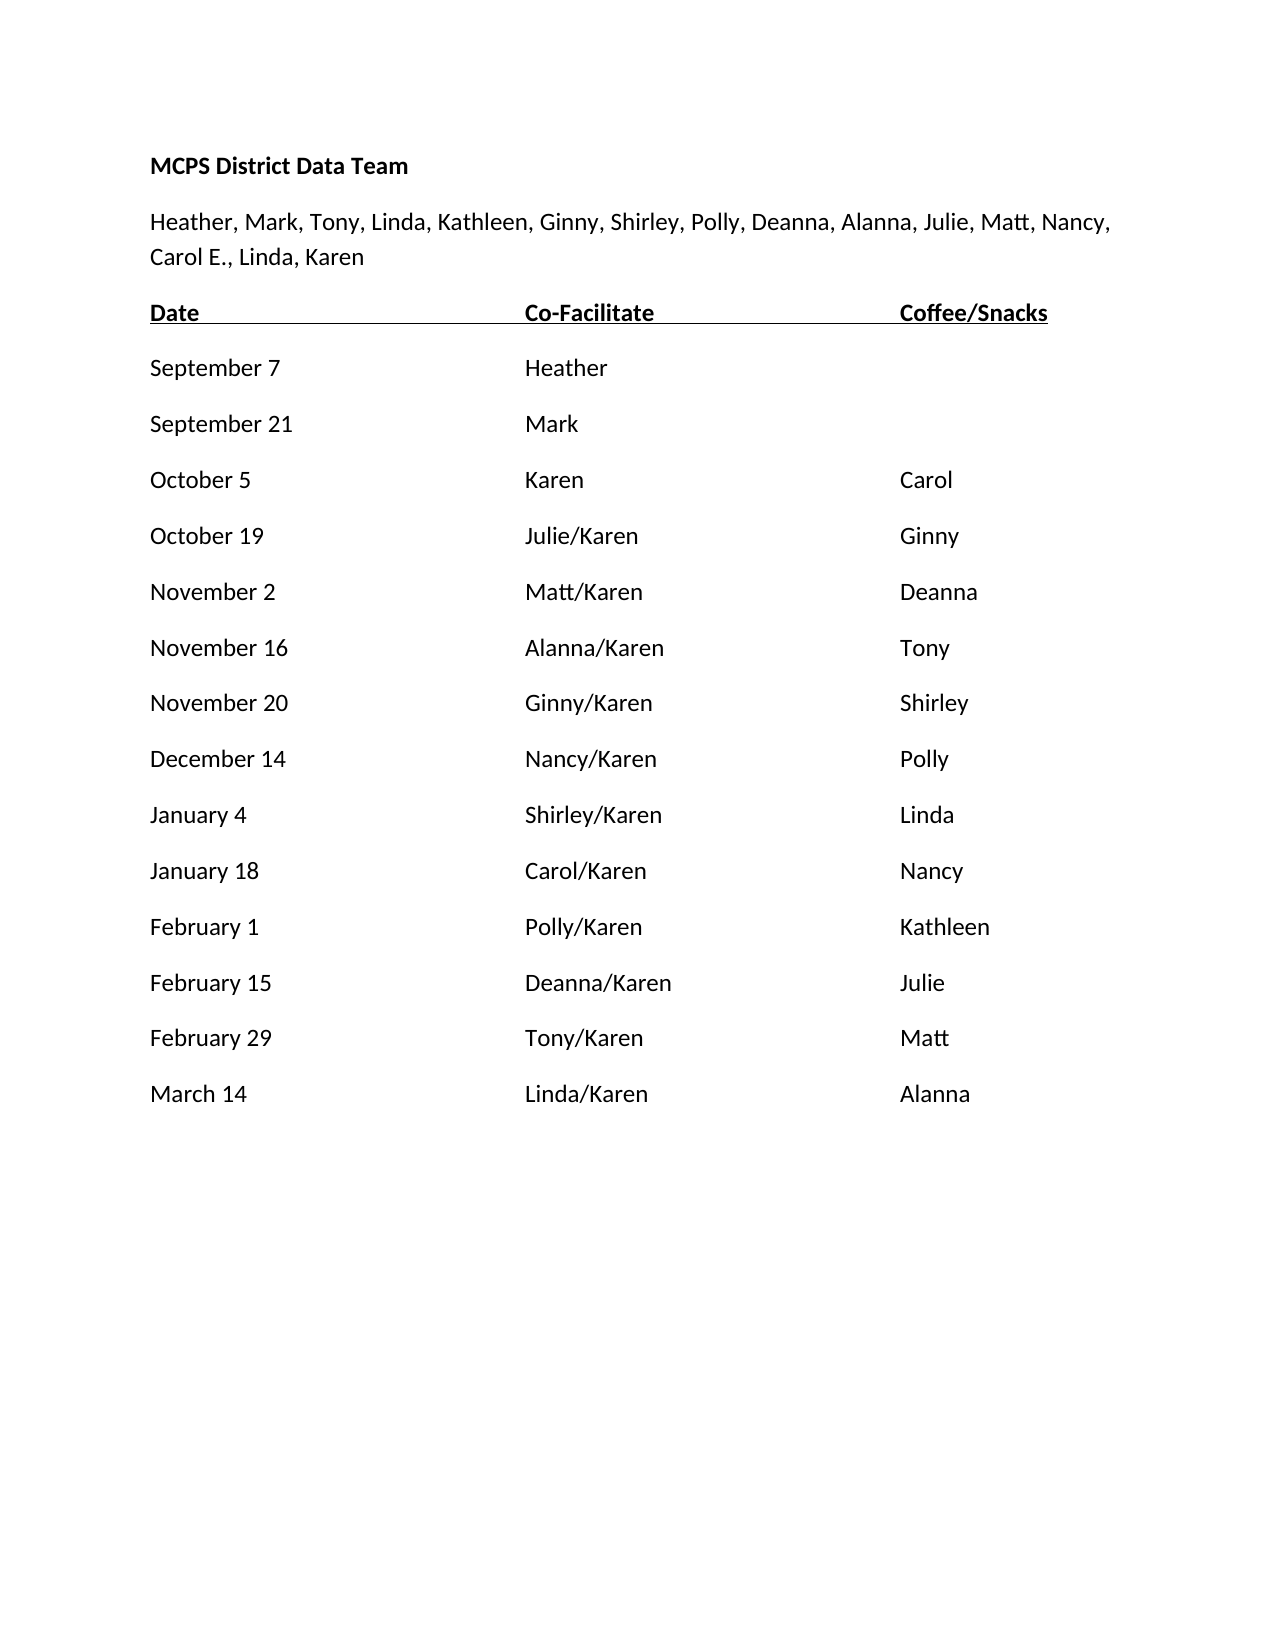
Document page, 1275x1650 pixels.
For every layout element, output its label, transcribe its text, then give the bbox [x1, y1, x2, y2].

text November 20 Ginny/Karen Shirley [150, 687, 1125, 718]
text October 19 Julie/Karen Ginny [150, 520, 1125, 551]
text March 14 Linda/Karen Alanna [150, 1078, 1125, 1109]
text February 29 Tony/Karen Matt [150, 1022, 1125, 1053]
text MCPS District Data Team [150, 150, 1125, 181]
text November 16 Alanna/Karen Tony [150, 632, 1125, 662]
text February 1 Polly/Karen Kathleen [150, 911, 1125, 941]
text September 21 Mark [150, 408, 1125, 439]
text October 5 Karen Carol [150, 464, 1125, 495]
text November 2 Matt/Karen Deanna [150, 576, 1125, 606]
text September 7 Heather [150, 352, 1125, 383]
text Date Co-Facilitate Coffee/Snacks [150, 297, 1125, 327]
text December 14 Nancy/Karen Polly [150, 743, 1125, 774]
text January 18 Carol/Karen Nancy [150, 855, 1125, 886]
text February 15 Deanna/Karen Julie [150, 967, 1125, 997]
text Heather, Mark, Tony, Linda, Kathleen, Ginny, Shirley, Polly, Deanna, Alanna, Julie, Matt, Nancy, Carol E., Linda, Karen [150, 206, 1125, 271]
text January 4 Shirley/Karen Linda [150, 799, 1125, 830]
